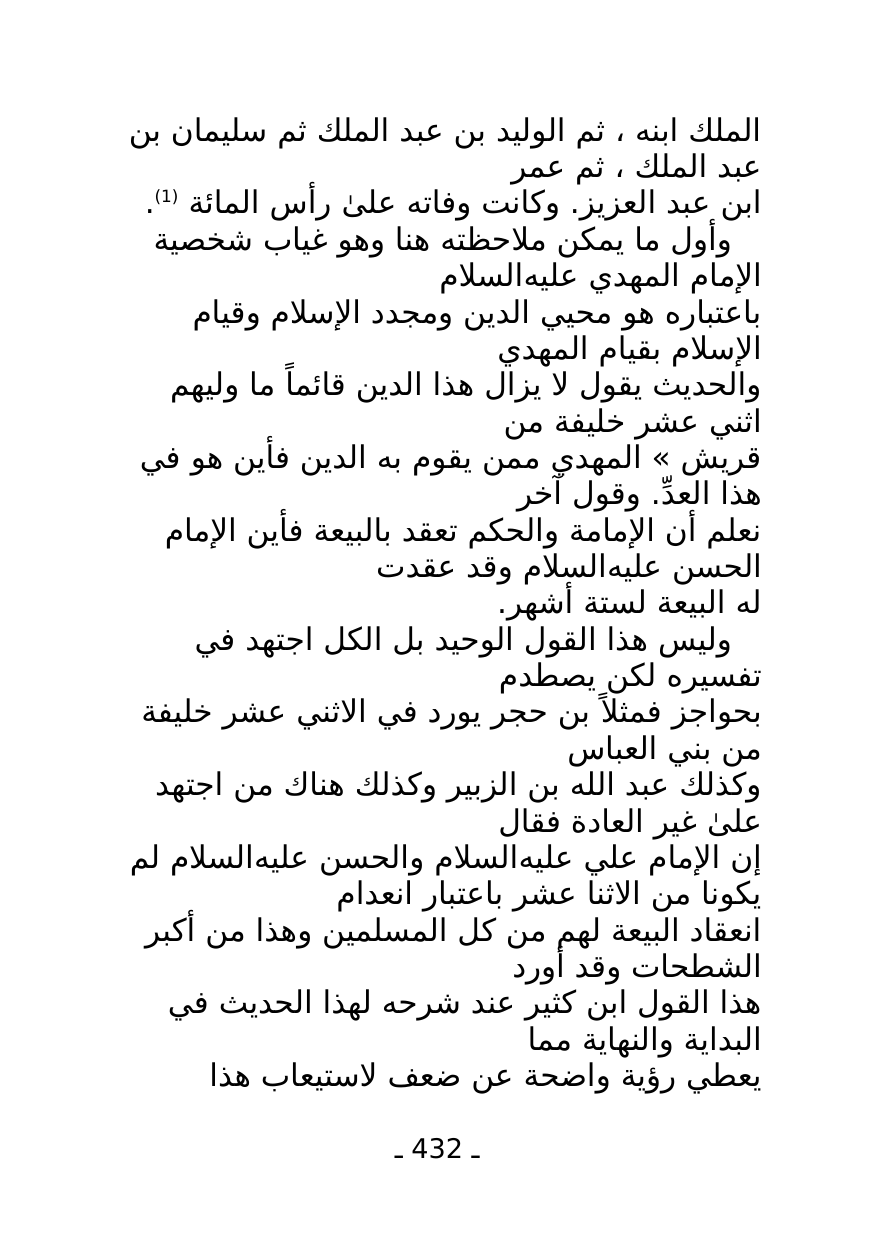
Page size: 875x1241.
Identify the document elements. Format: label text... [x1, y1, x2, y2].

text الملك ابنه ، ثم الوليد بن عبد الملك ثم سليمان بن عبد الملك ، ثم عمر ابن عبد العزيز. وكانت وفاته علىٰ رأس المائة (1). [112, 112, 762, 221]
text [112, 621, 762, 1094]
text وأول ما يمكن ملاحظته هنا وهو غياب شخصية الإمام المهدي عليه‌السلام باعتباره هو محيي الدين ومجدد الإسلام وقيام الإسلام بقيام المهدي والحديث يقول لا يزال هذا الدين قائماً ما وليهم اثني عشر خليفة من قريش » المهدي ممن يقوم به الدين فأين هو في هذا العدِّ. وقول آخر نعلم أن الإمامة والحكم تعقد بالبيعة فأين الإمام الحسن عليه‌السلام وقد عقدت له البيعة لستة أشهر. [112, 221, 762, 621]
